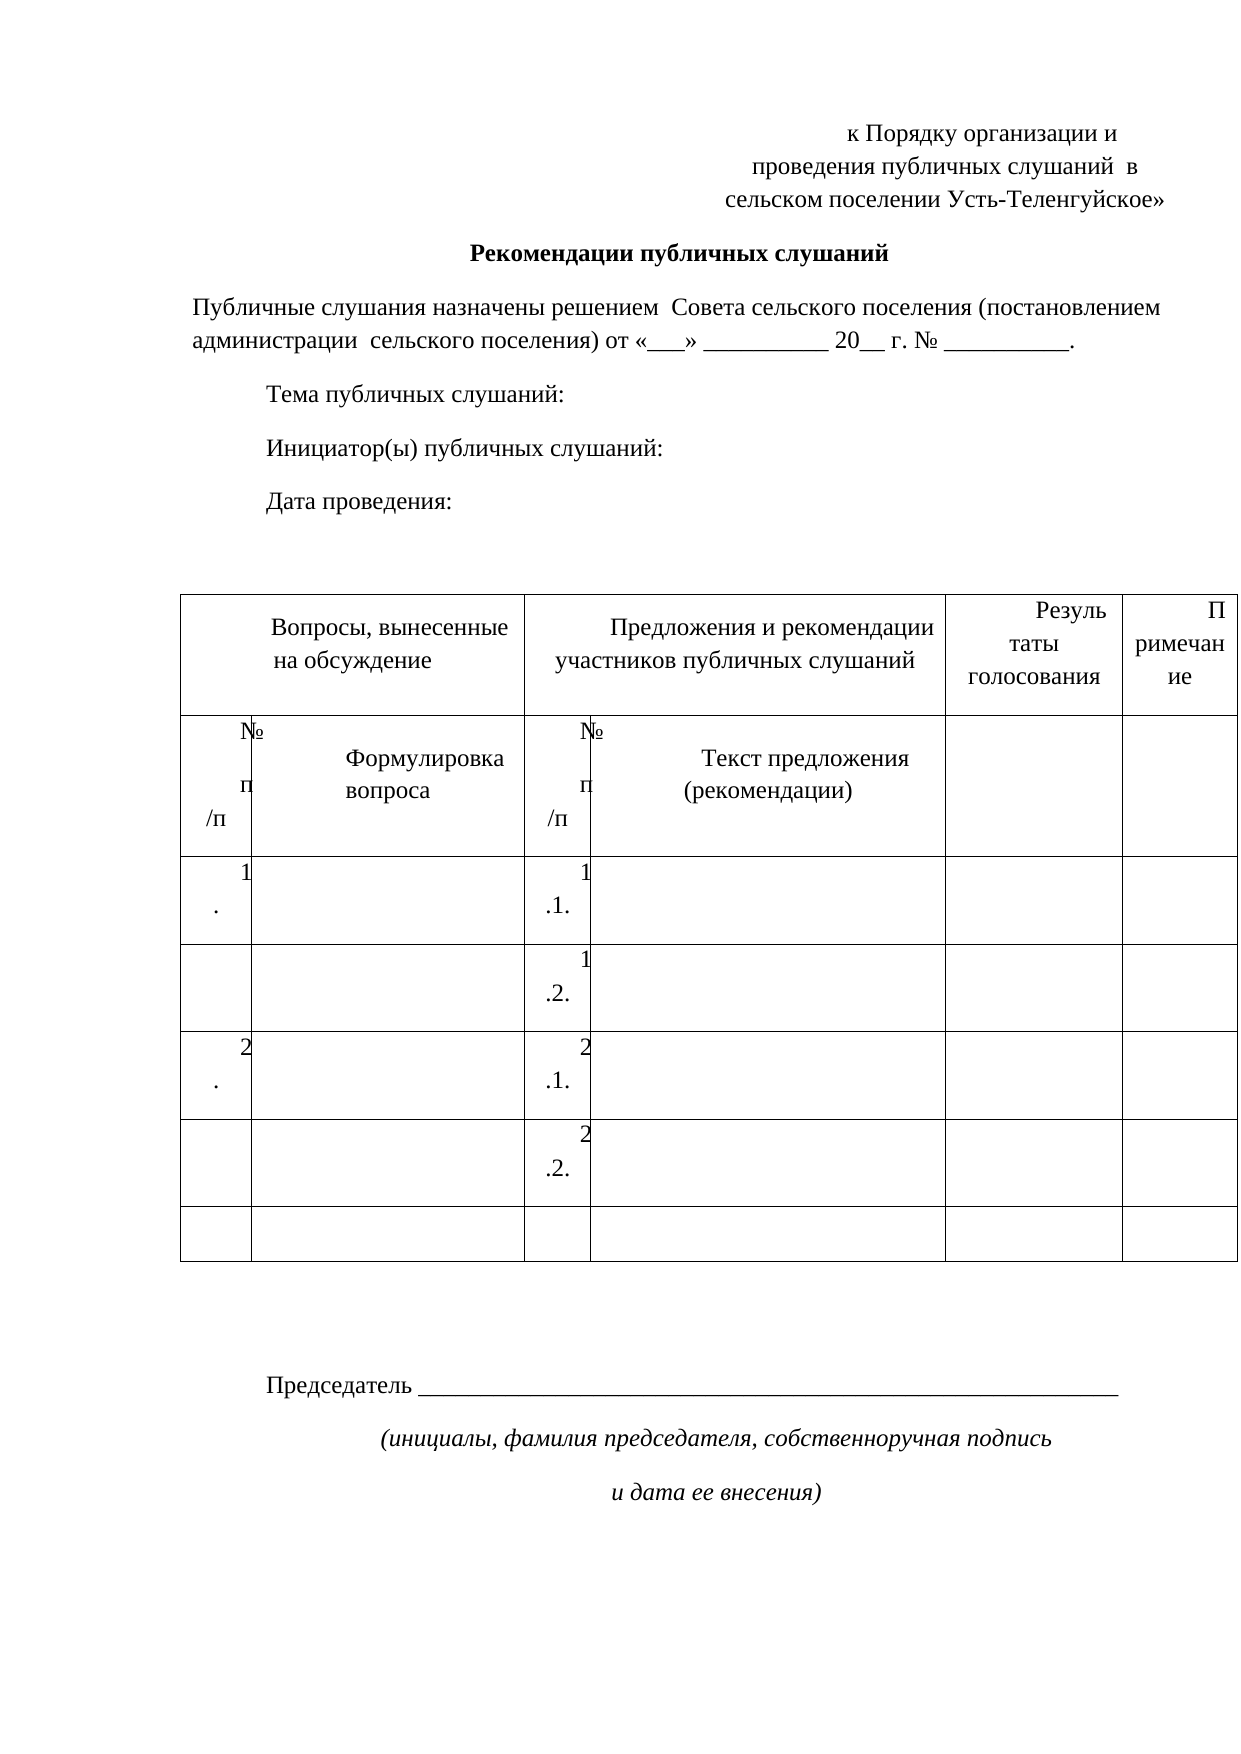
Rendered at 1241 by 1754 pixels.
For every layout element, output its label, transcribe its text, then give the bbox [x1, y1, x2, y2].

table_header Примечание [1123, 595, 1237, 715]
table_cell 1.2. [525, 945, 590, 1031]
text Рекомендации публичных слушаний [192, 238, 1167, 267]
table_cell 2.2. [525, 1120, 590, 1206]
table_cell [1123, 1032, 1237, 1118]
table_cell 2. [181, 1032, 251, 1118]
table_cell [591, 1120, 945, 1206]
table_cell 2.1. [525, 1032, 590, 1118]
table_header Результаты голосования [946, 595, 1122, 715]
text Инициатор(ы) публичных слушаний: [192, 433, 1167, 461]
table_cell [946, 1120, 1122, 1206]
table_cell [591, 1032, 945, 1118]
table_cell Текст предложения (рекомендации) [591, 716, 945, 856]
table_cell [946, 716, 1122, 856]
table_cell Формулировка вопроса [252, 716, 524, 856]
table_cell [252, 1032, 524, 1118]
table_cell [181, 1120, 251, 1206]
table_cell [1123, 1120, 1237, 1206]
table_cell [591, 857, 945, 943]
table_cell [946, 857, 1122, 943]
table_cell [946, 1207, 1122, 1261]
text Публичные слушания назначены решением Совета сельского поселения (постановлением администрации сельского поселения) от «___» __________ 20__ г. № __________. [192, 292, 1167, 354]
table_cell 1. [181, 857, 251, 943]
table_cell [181, 1207, 251, 1261]
table_cell № п/п [525, 716, 590, 856]
table_cell [1123, 857, 1237, 943]
table_cell [946, 945, 1122, 1031]
text Тема публичных слушаний: [192, 379, 1167, 407]
table_cell [946, 1032, 1122, 1118]
table_cell [252, 1120, 524, 1206]
table_cell [1123, 945, 1237, 1031]
table_cell [525, 1207, 590, 1261]
table_cell [252, 1207, 524, 1261]
table_cell [181, 945, 251, 1031]
text Председатель ________________________________________________________ [192, 1370, 1167, 1398]
table_cell № п/п [181, 716, 251, 856]
text (инициалы, фамилия председателя, собственноручная подпись [192, 1423, 1167, 1452]
table_header Вопросы, вынесенные на обсуждение [181, 595, 524, 715]
table_cell [591, 1207, 945, 1261]
table_cell [591, 945, 945, 1031]
table_cell 1.1. [525, 857, 590, 943]
text и дата ее внесения) [192, 1477, 1167, 1506]
text к Порядку организации и проведения публичных слушаний в сельском поселении Усть-Теленгуйское» [723, 118, 1167, 213]
table_header Предложения и рекомендации участников публичных слушаний [525, 595, 945, 715]
table_cell [252, 857, 524, 943]
table_cell [1123, 716, 1237, 856]
table_cell [252, 945, 524, 1031]
table_cell [1123, 1207, 1237, 1261]
text Дата проведения: [192, 486, 1167, 515]
